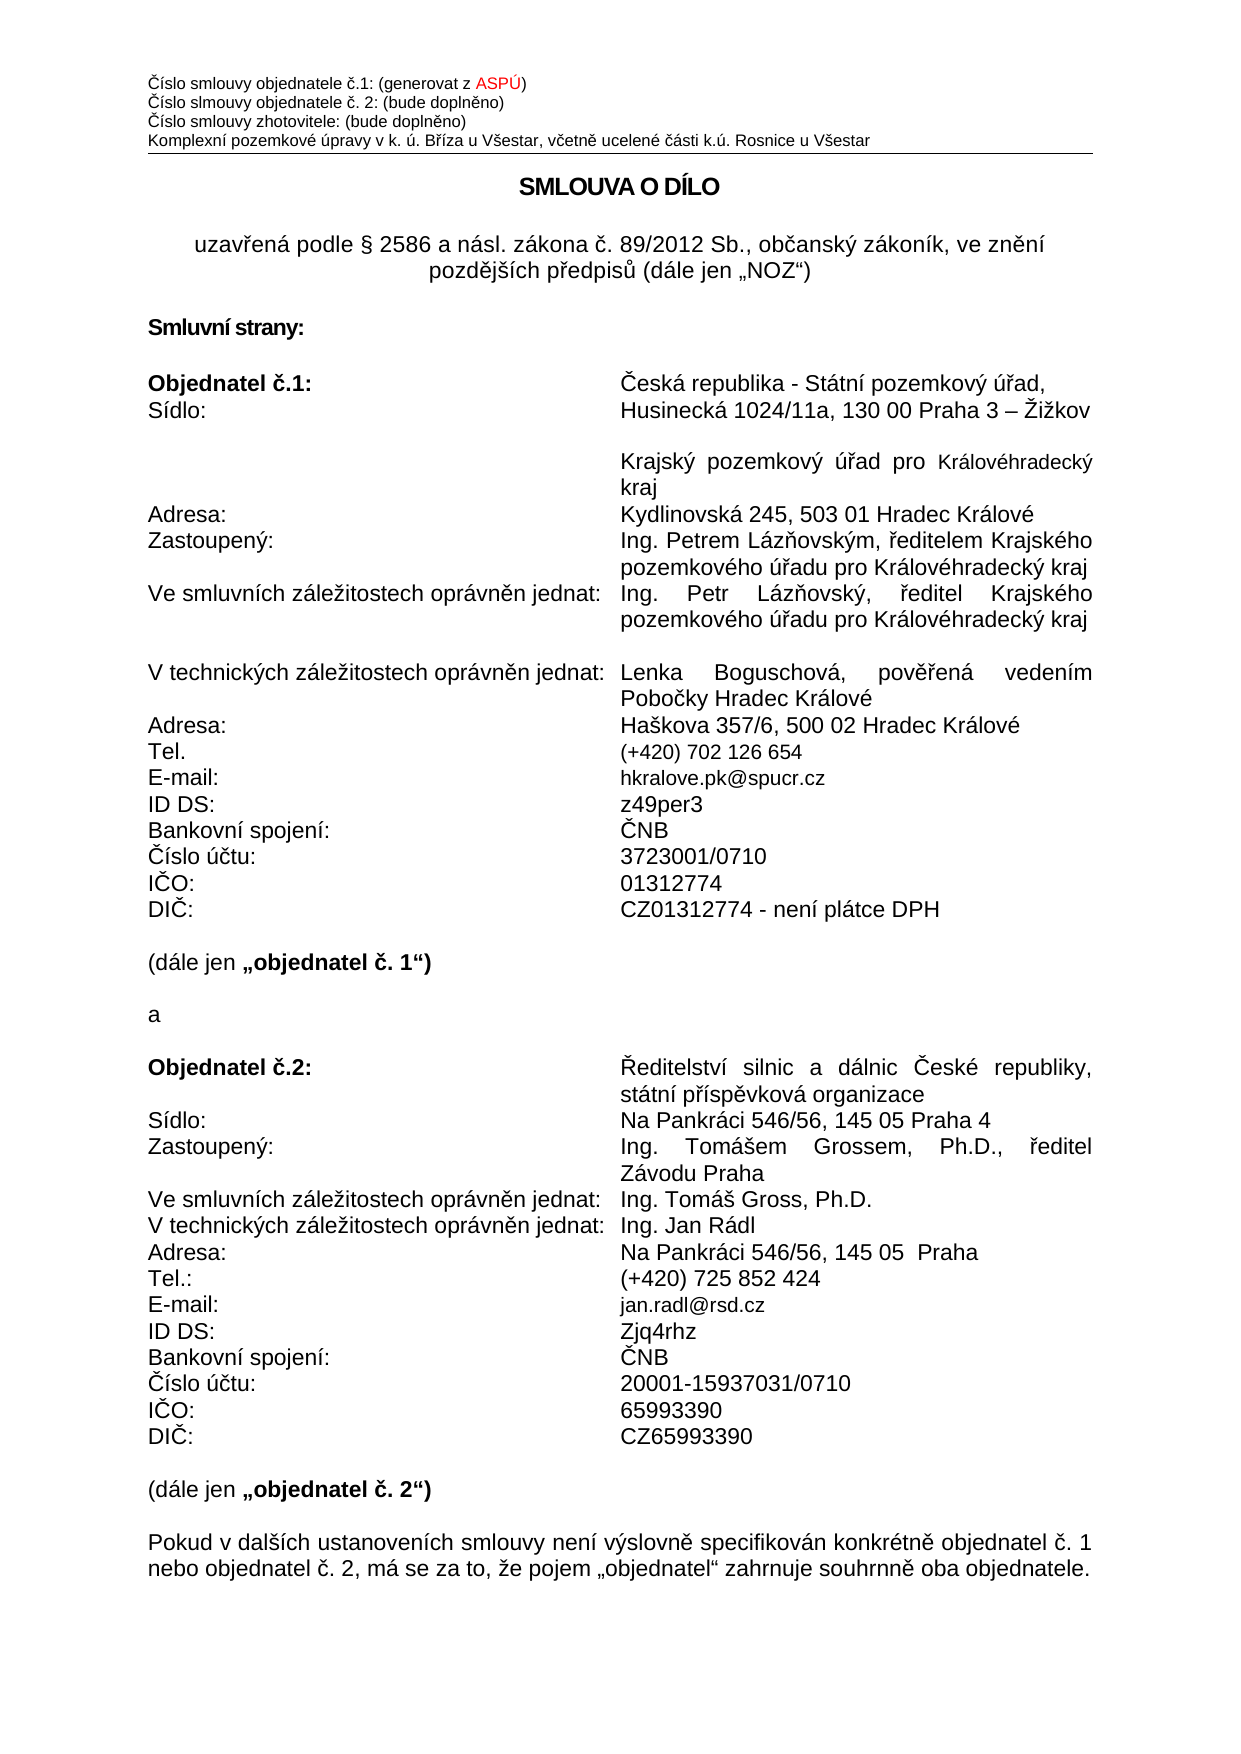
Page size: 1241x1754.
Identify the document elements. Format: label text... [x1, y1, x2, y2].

text Objednatel č.1: Česká republika - Státní pozemkový úřad, [148, 370, 1093, 397]
text Bankovní spojení: ČNB [148, 817, 1093, 843]
title SMLOUVA O DÍLO [148, 172, 1093, 201]
text Ve smluvních záležitostech oprávněn jednat: Ing. Petr Lázňovský, ředitel Krajského pozemkového úřadu pro Královéhradecký kraj [148, 580, 1093, 632]
text IČO: 65993390 [148, 1397, 1093, 1423]
text E-mail: jan.radl@rsd.cz [148, 1291, 1093, 1318]
text Tel.: (+420) 725 852 424 [148, 1265, 1093, 1291]
text a [148, 1001, 1093, 1028]
text E-mail: hkralove.pk@spucr.cz [148, 764, 1093, 791]
text Krajský pozemkový úřad pro Královéhradecký kraj [148, 448, 1093, 501]
text Adresa: Kydlinovská 245, 503 01 Hradec Králové [148, 501, 1093, 527]
title Smluvní strany: [148, 314, 945, 340]
text (dále jen „objednatel č. 2“) [148, 1476, 1093, 1502]
text Bankovní spojení: ČNB [148, 1344, 1093, 1370]
text V technických záležitostech oprávněn jednat: Lenka Boguschová, pověřená vedením Pobočky Hradec Králové [148, 659, 1093, 712]
text IČO: 01312774 [148, 870, 1093, 896]
text Objednatel č.2: Ředitelství silnic a dálnic České republiky, státní příspěvková organizace [148, 1054, 1093, 1107]
text Tel. (+420) 702 126 654 [148, 738, 1093, 764]
text Zastoupený: Ing. Tomášem Grossem, Ph.D., ředitel Závodu Praha [148, 1133, 1093, 1186]
subtitle uzavřená podle § 2586 a násl. zákona č. 89/2012 Sb., občanský zákoník, ve znění pozdějších předpisů (dále jen „NOZ“) [148, 231, 1093, 283]
text Adresa: Na Pankráci 546/56, 145 05 Praha [148, 1239, 1093, 1265]
text Sídlo: Na Pankráci 546/56, 145 05 Praha 4 [148, 1107, 1093, 1133]
text Pokud v dalších ustanoveních smlouvy není výslovně specifikován konkrétně objednatel č. 1 nebo objednatel č. 2, má se za to, že pojem „objednatel“ zahrnuje souhrnně oba objednatele. [148, 1528, 1093, 1581]
text Číslo účtu: 3723001/0710 [148, 843, 1093, 870]
text ID DS: Zjq4rhz [148, 1318, 1093, 1344]
text DIČ: CZ01312774 - není plátce DPH [148, 896, 1093, 922]
text Adresa: Haškova 357/6, 500 02 Hradec Králové [148, 712, 1093, 738]
text V technických záležitostech oprávněn jednat: Ing. Jan Rádl [148, 1212, 1093, 1239]
text (dále jen „objednatel č. 1“) [148, 949, 1093, 975]
text Ve smluvních záležitostech oprávněn jednat: Ing. Tomáš Gross, Ph.D. [148, 1186, 1093, 1212]
text DIČ: CZ65993390 [148, 1423, 1093, 1449]
text Sídlo: Husinecká 1024/11a, 130 00 Praha 3 – Žižkov [148, 397, 1093, 423]
text Zastoupený: Ing. Petrem Lázňovským, ředitelem Krajského pozemkového úřadu pro Královéhradecký kraj [148, 527, 1093, 580]
text ID DS: z49per3 [148, 791, 1093, 817]
text Číslo účtu: 20001-15937031/0710 [148, 1370, 1093, 1397]
